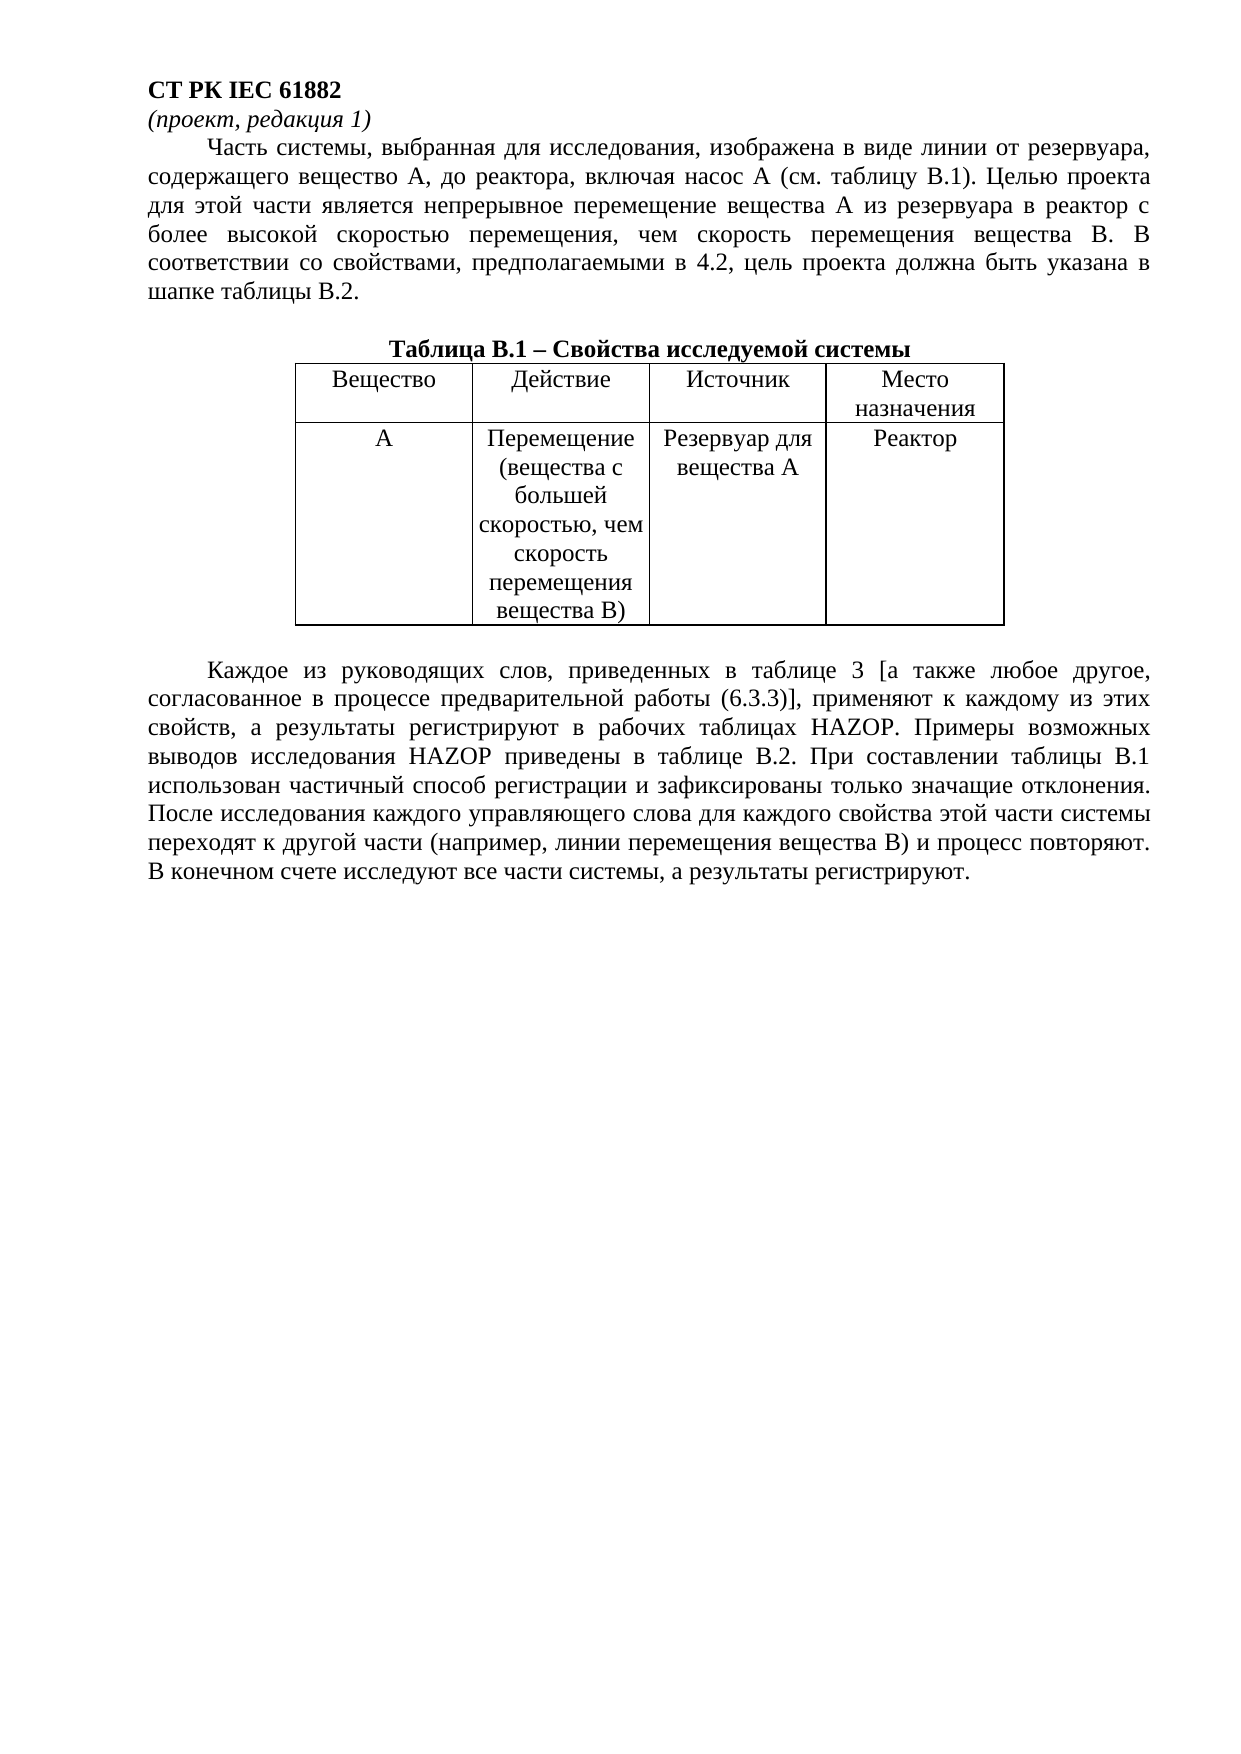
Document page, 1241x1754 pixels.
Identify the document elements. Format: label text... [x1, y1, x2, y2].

table_header Действие [473, 364, 649, 422]
table_cell Перемещение (вещества с большей скоростью, чем скорость перемещения вещества В) [473, 423, 649, 624]
text Каждое из руководящих слов, приведенных в таблице 3 [а также любое другое, согласованное в процессе предварительной работы (6.3.3)], применяют к каждому из этих свойств, а результаты регистрируют в рабочих таблицах HAZOP. Примеры возможных выводов исследования HAZOP приведены в таблице В.2. При составлении таблицы В.1 использован частичный способ регистрации и зафиксированы только значащие отклонения. После исследования каждого управляющего слова для каждого свойства этой части системы переходят к другой части (например, линии перемещения вещества В) и процесс повторяют. В конечном счете исследуют все части системы, а результаты регистрируют. [148, 655, 1152, 885]
text Часть системы, выбранная для исследования, изображена в виде линии от резервуара, содержащего вещество А, до реактора, включая насос А (см. таблицу В.1). Целью проекта для этой части является непрерывное перемещение вещества А из резервуара в реактор с более высокой скоростью перемещения, чем скорость перемещения вещества В. В соответствии со свойствами, предполагаемыми в 4.2, цель проекта должна быть указана в шапке таблицы В.2. [148, 132, 1152, 305]
text Таблица В.1 – Свойства исследуемой системы [148, 334, 1152, 362]
table_header Место назначения [827, 364, 1003, 422]
table_cell A [296, 423, 472, 624]
table_header Вещество [296, 364, 472, 422]
table_header Источник [650, 364, 825, 422]
table_cell Реактор [827, 423, 1003, 624]
table_cell Резервуар для вещества А [650, 423, 825, 624]
